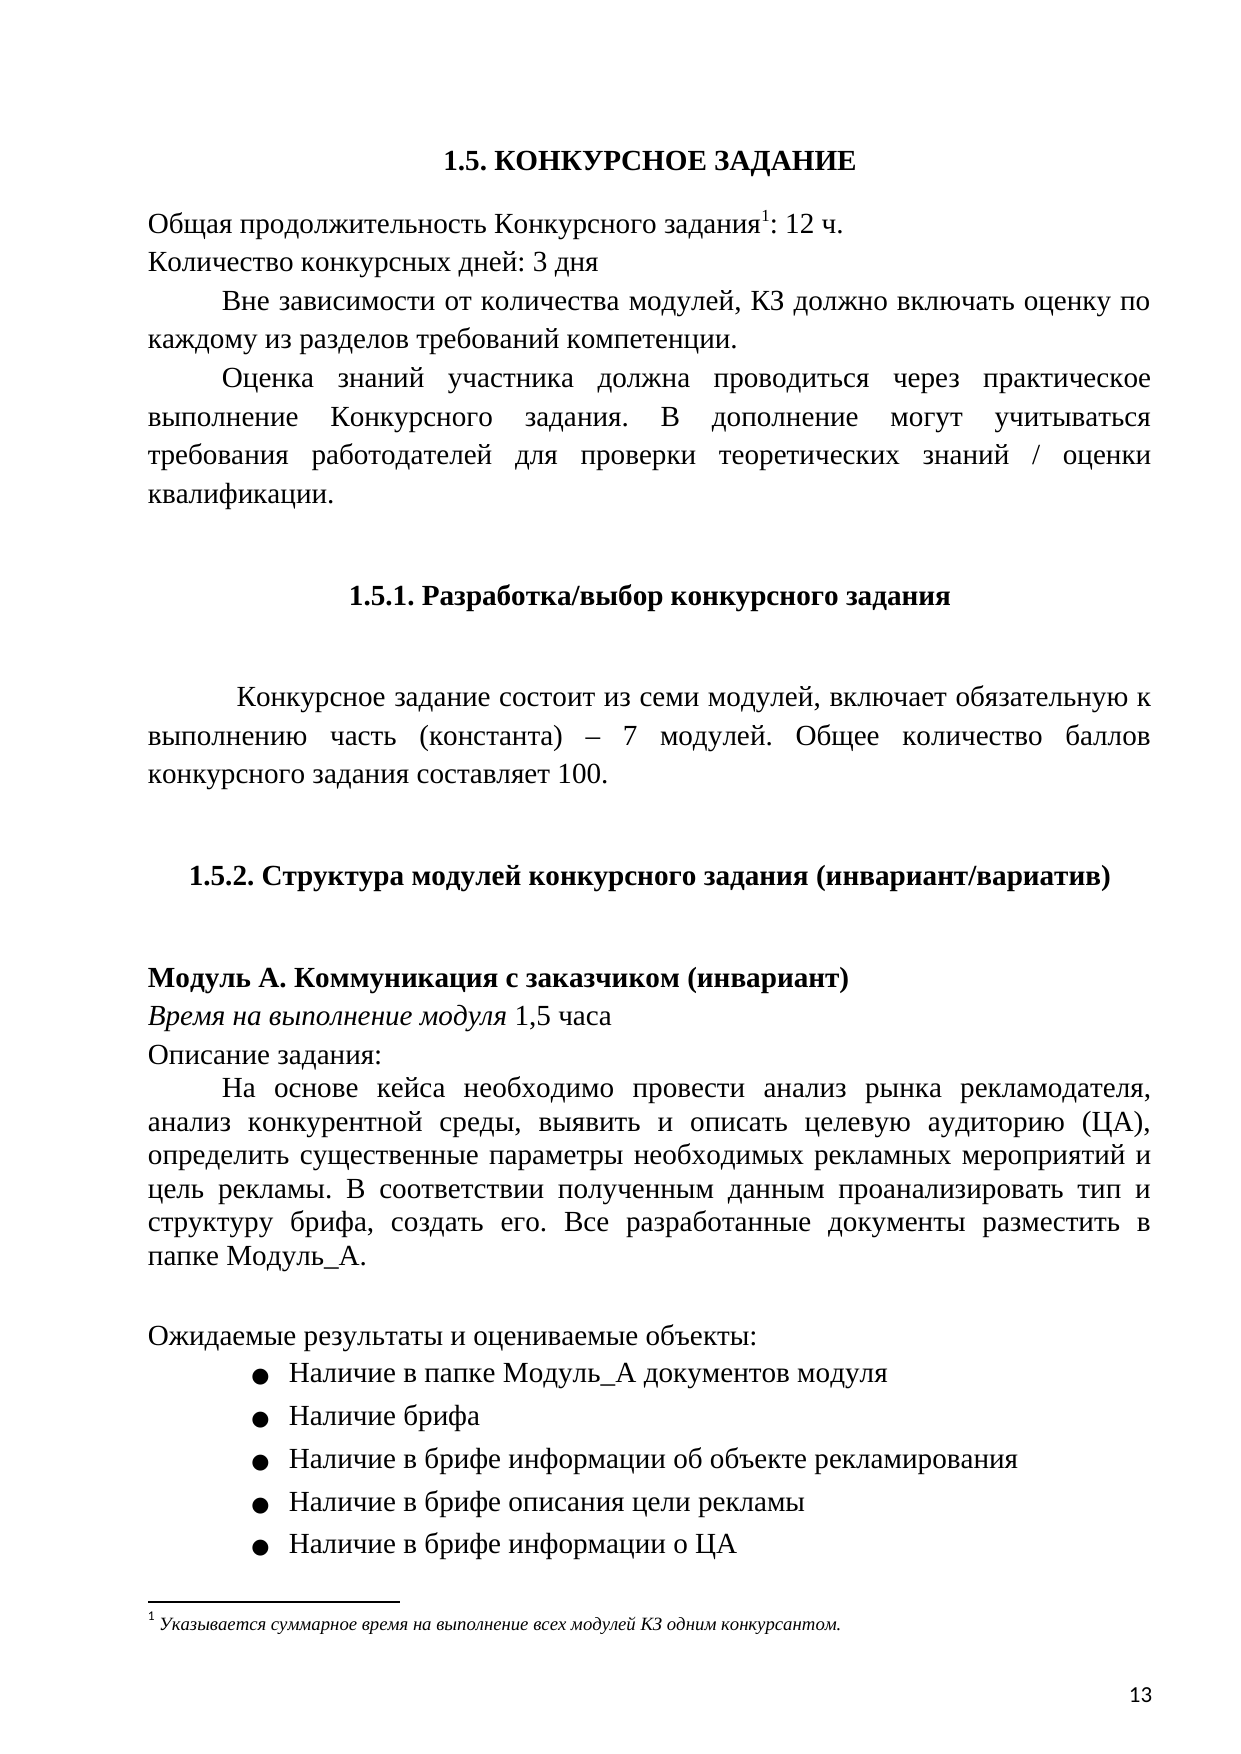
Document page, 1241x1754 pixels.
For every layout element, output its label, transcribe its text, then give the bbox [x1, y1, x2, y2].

text Общая продолжительность Конкурсного задания: 12 ч. [148, 206, 1152, 239]
text Конкурсное задание состоит из семи модулей, включает обязательную к выполнению часть (константа) – 7 модулей. Общее количество баллов конкурсного задания составляет 100. [148, 679, 1152, 790]
text Модуль А. Коммуникация с заказчиком (инвариант) [148, 960, 1152, 993]
text Ожидаемые результаты и оцениваемые объекты: [148, 1318, 1152, 1352]
list Наличие брифа [251, 1395, 1152, 1437]
list Наличие в брифе информации о ЦА [251, 1523, 1152, 1566]
list Наличие в брифе информации об объекте рекламирования [251, 1437, 1152, 1480]
text Оценка знаний участника должна проводиться через практическое выполнение Конкурсного задания. В дополнение могут учитываться требования работодателей для проверки теоретических знаний / оценки квалификации. [148, 360, 1152, 509]
text Описание задания: [148, 1037, 1152, 1070]
text 1.5.1. Разработка/выбор конкурсного задания [148, 578, 1152, 611]
text На основе кейса необходимо провести анализ рынка рекламодателя, анализ конкурентной среды, выявить и описать целевую аудиторию (ЦА), определить существенные параметры необходимых рекламных мероприятий и цель рекламы. В соответствии полученным данным проанализировать тип и структуру брифа, создать его. Все разработанные документы разместить в папке Модуль_А. [148, 1070, 1152, 1272]
text 1.5.2. Структура модулей конкурсного задания (инвариант/вариатив) [148, 858, 1152, 892]
list Наличие в папке Модуль_А документов модуля [251, 1352, 1152, 1395]
text Количество конкурсных дней: 3 дня [148, 244, 1152, 278]
text 1.5. КОНКУРСНОЕ ЗАДАНИЕ [148, 143, 1152, 177]
text Время на выполнение модуля 1,5 часа [148, 998, 1152, 1032]
text Вне зависимости от количества модулей, КЗ должно включать оценку по каждому из разделов требований компетенции. [148, 283, 1152, 355]
list Наличие в брифе описания цели рекламы [251, 1480, 1152, 1523]
